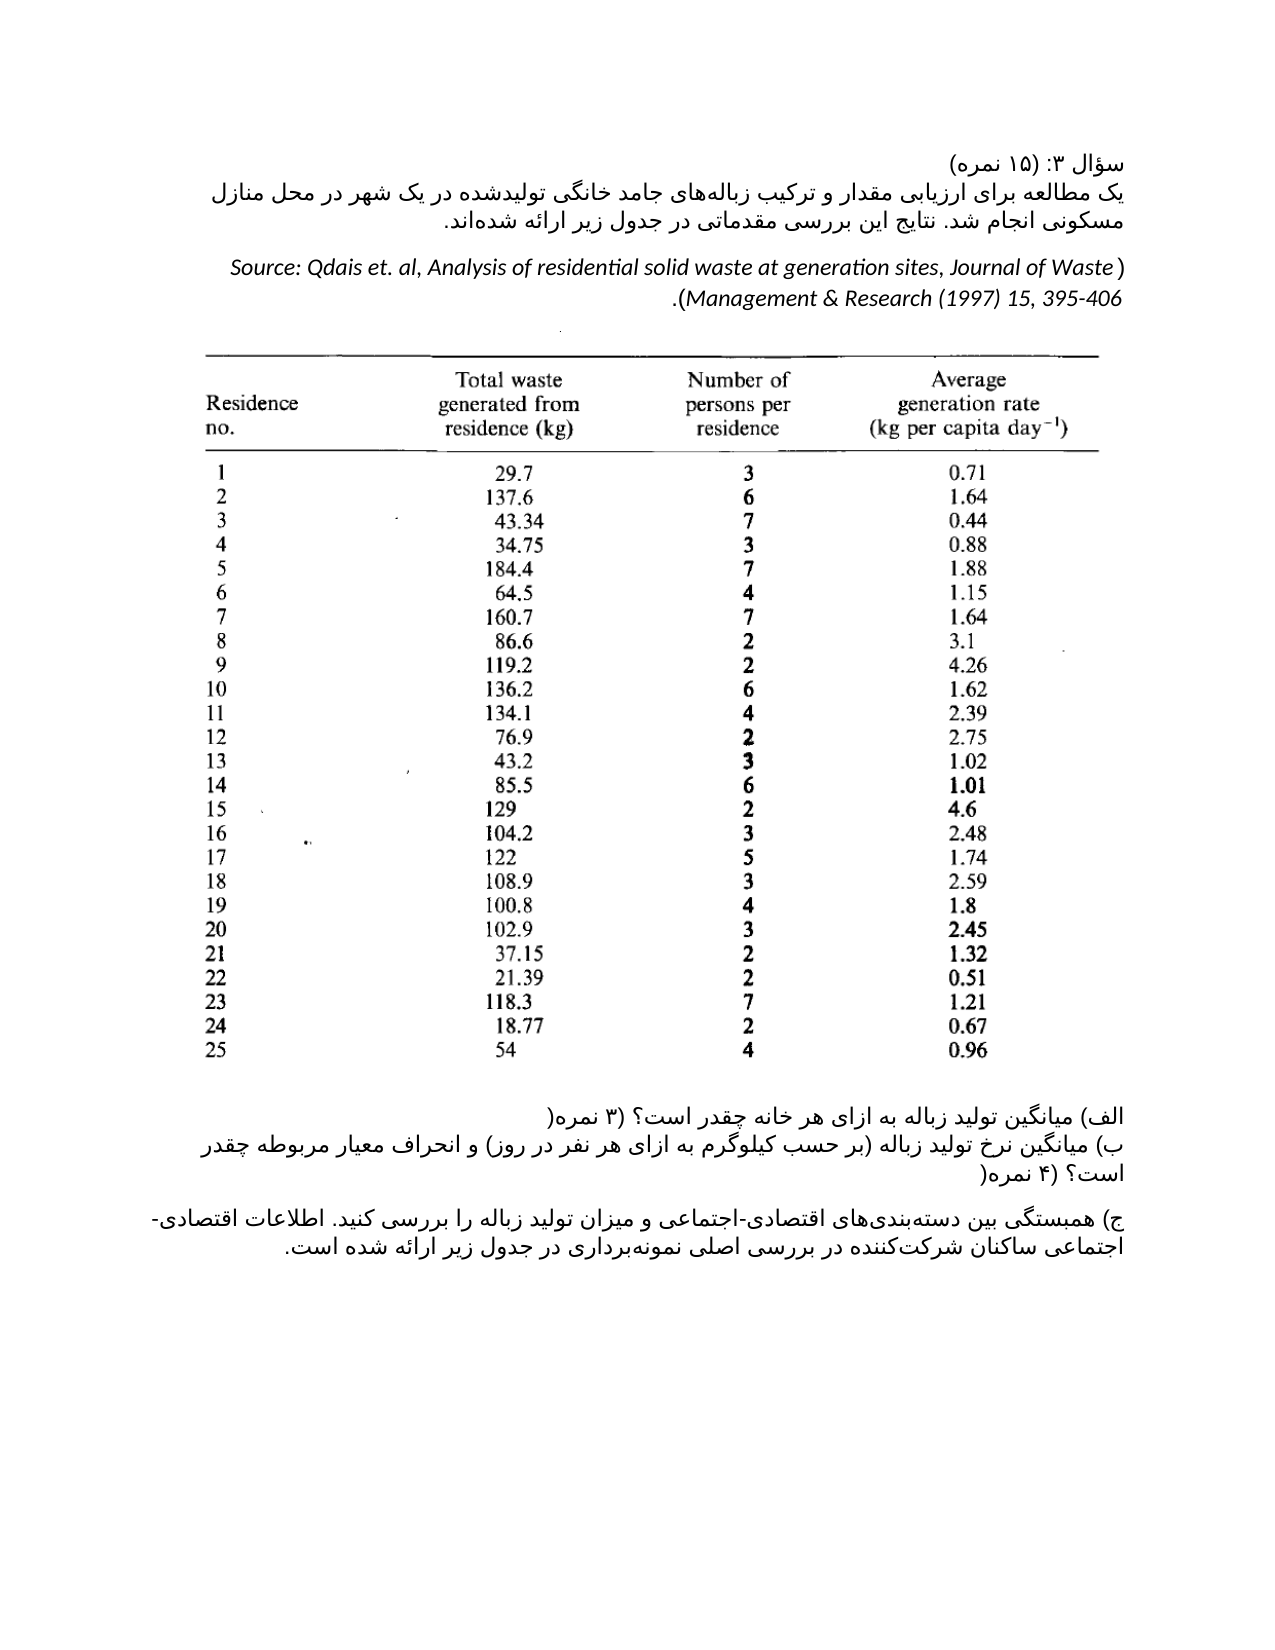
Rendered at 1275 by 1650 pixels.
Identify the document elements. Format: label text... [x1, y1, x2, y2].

picture [150, 331, 1125, 1084]
text سؤال ۳: (۱۵ نمره) یک مطالعه برای ارزیابی مقدار و ترکیب زباله‌های جامد خانگی تولیدشده در یک شهر در محل منازل مسکونی انجام شد. نتایج این بررسی مقدماتی در جدول زیر ارائه شده‌اند. [150, 150, 1125, 233]
text الف) میانگین تولید زباله به ازای هر خانه چقدر است؟ (۳ نمره( ب) میانگین نرخ تولید زباله (بر حسب کیلوگرم به ازای هر نفر در روز) و انحراف معیار مربوطه چقدر است؟ (۴ نمره( [150, 1103, 1125, 1186]
text (Source: Qdais et. al, Analysis of residential solid waste at generation sites, Journal of Waste Management & Research (1997) 15, 395-406). [150, 252, 1125, 313]
text ج) همبستگی بین دسته‌بندی‌های اقتصادی-اجتماعی و میزان تولید زباله را بررسی کنید. اطلاعات اقتصادی-اجتماعی ساکنان شرکت‌کننده در بررسی اصلی نمونه‌برداری در جدول زیر ارائه شده است. [150, 1205, 1125, 1260]
